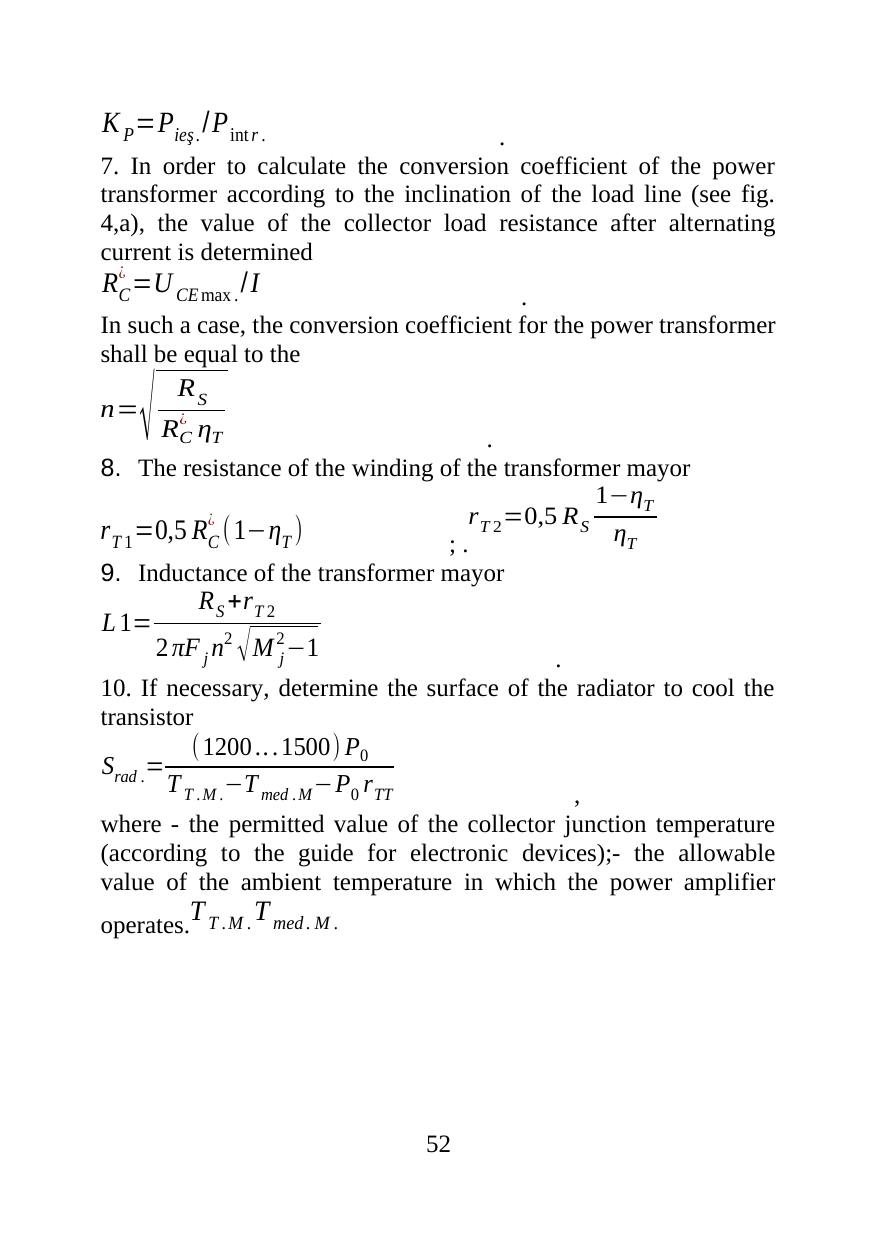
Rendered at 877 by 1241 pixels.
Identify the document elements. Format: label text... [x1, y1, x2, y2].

text . [100, 586, 776, 673]
list Inductance of the transformer mayor [100, 557, 776, 586]
text . [100, 368, 776, 453]
list The resistance of the winding of the transformer mayor [100, 453, 776, 482]
text 7. In order to calculate the conversion coefficient of the power transformer according to the inclination of the load line (see fig. 4,a), the value of the collector load resistance after alternating current is determined [100, 151, 776, 266]
text , [100, 731, 776, 809]
text where - the permitted value of the collector junction temperature (according to the guide for electronic devices);- the allowable value of the ambient temperature in which the power amplifier operates. [100, 809, 776, 938]
text . [100, 106, 776, 151]
text . [100, 266, 776, 310]
text In such a case, the conversion coefficient for the power transformer shall be equal to the [100, 310, 776, 368]
text ; . [100, 482, 776, 557]
text 10. If necessary, determine the surface of the radiator to cool the transistor [100, 673, 776, 731]
